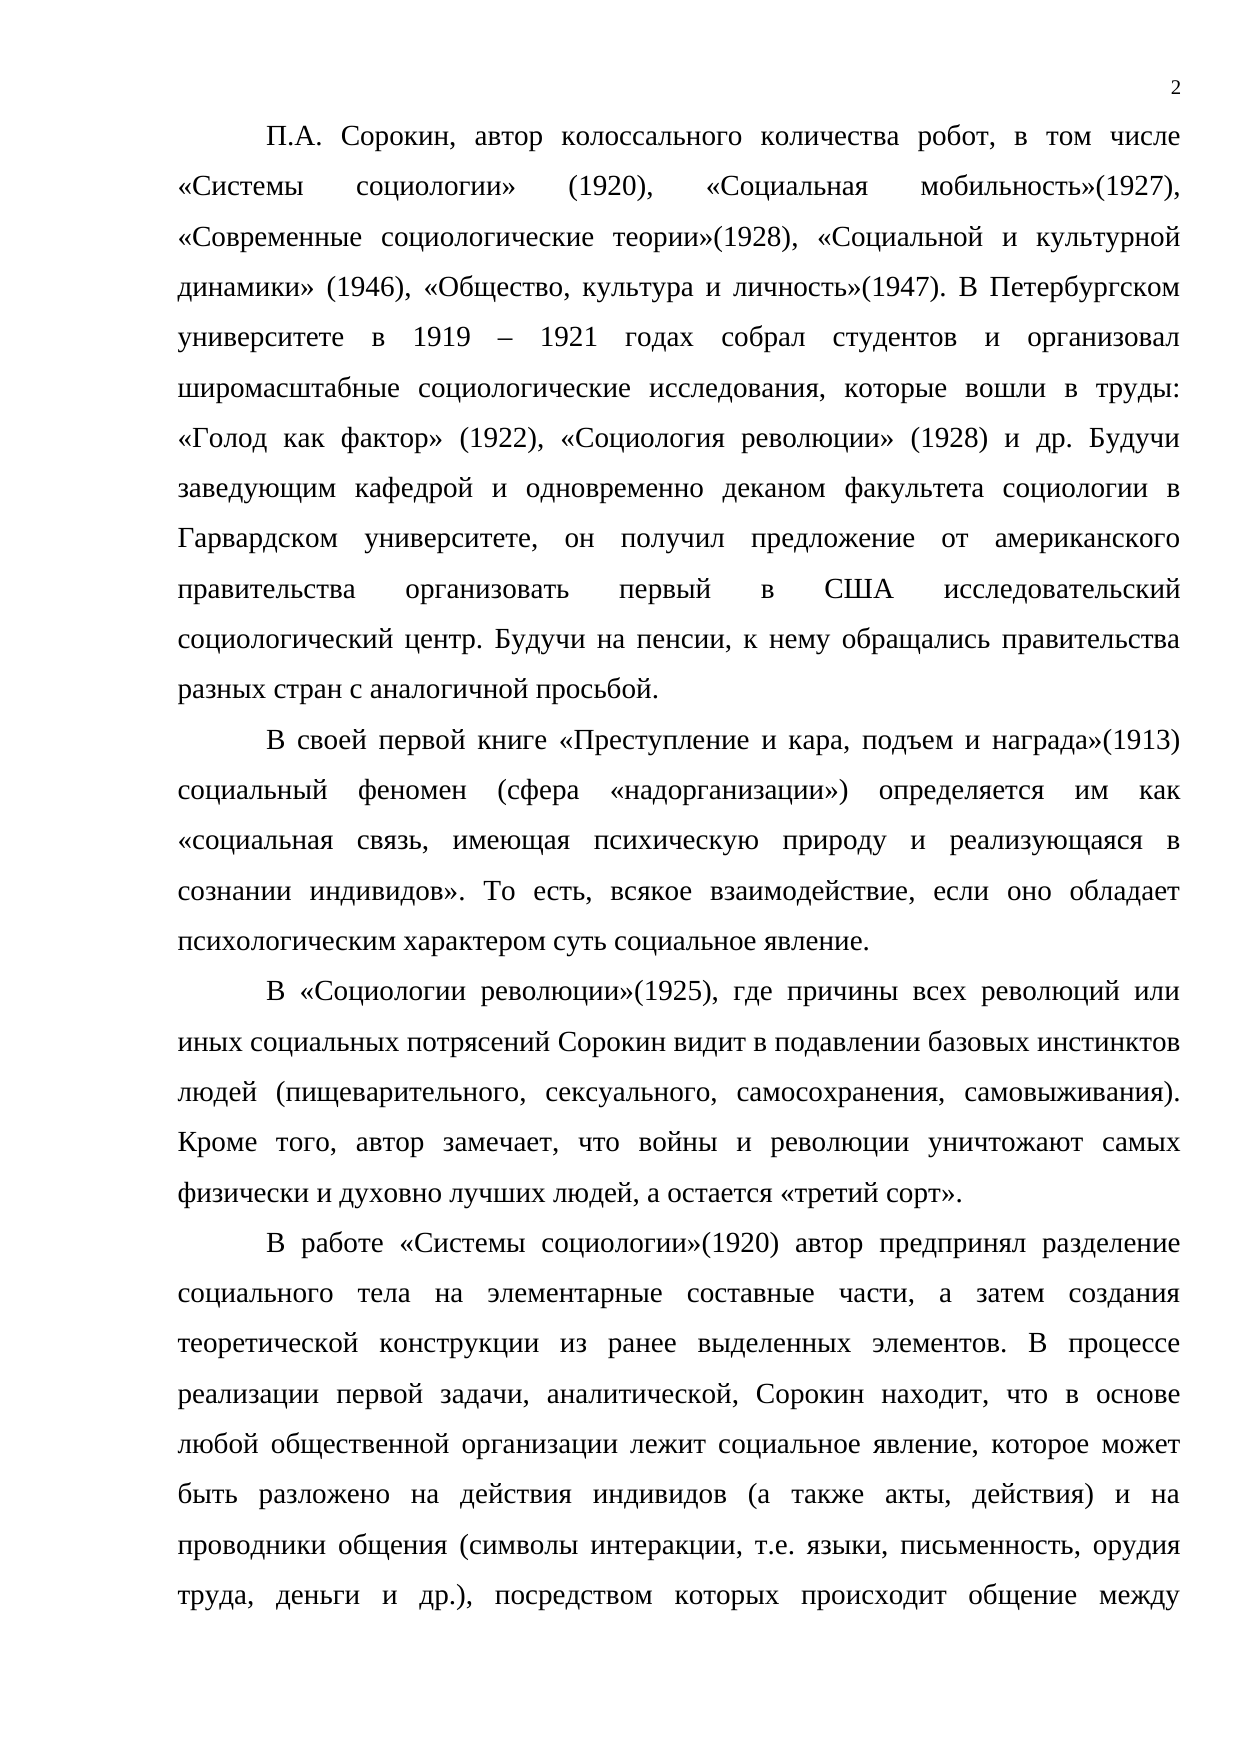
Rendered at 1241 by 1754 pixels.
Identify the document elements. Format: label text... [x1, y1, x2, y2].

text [177, 1225, 1181, 1611]
text В «Социологии революции»(1925), где причины всех революций или иных социальных потрясений Сорокин видит в подавлении базовых инстинктов людей (пищеварительного, сексуального, самосохранения, самовыживания). Кроме того, автор замечает, что войны и революции уничтожают самых физически и духовно лучших людей, а остается «третий сорт». [177, 973, 1181, 1208]
text В своей первой книге «Преступление и кара, подъем и награда»(1913) социальный феномен (сфера «надорганизации») определяется им как «социальная связь, имеющая психическую природу и реализующаяся в сознании индивидов». То есть, всякое взаимодействие, если оно обладает психологическим характером суть социальное явление. [177, 722, 1181, 957]
text П.А. Сорокин, автор колоссального количества робот, в том числе «Системы социологии» (1920), «Социальная мобильность»(1927), «Современные социологические теории»(1928), «Социальной и культурной динамики» (1946), «Общество, культура и личность»(1947). В Петербургском университете в 1919 – 1921 годах собрал студентов и организовал широмасштабные социологические исследования, которые вошли в труды: «Голод как фактор» (1922), «Социология революции» (1928) и др. Будучи заведующим кафедрой и одновременно деканом факультета социологии в Гарвардском университете, он получил предложение от американского правительства организовать первый в США исследовательский социологический центр. Будучи на пенсии, к нему обращались правительства разных стран с аналогичной просьбой. [177, 118, 1181, 705]
